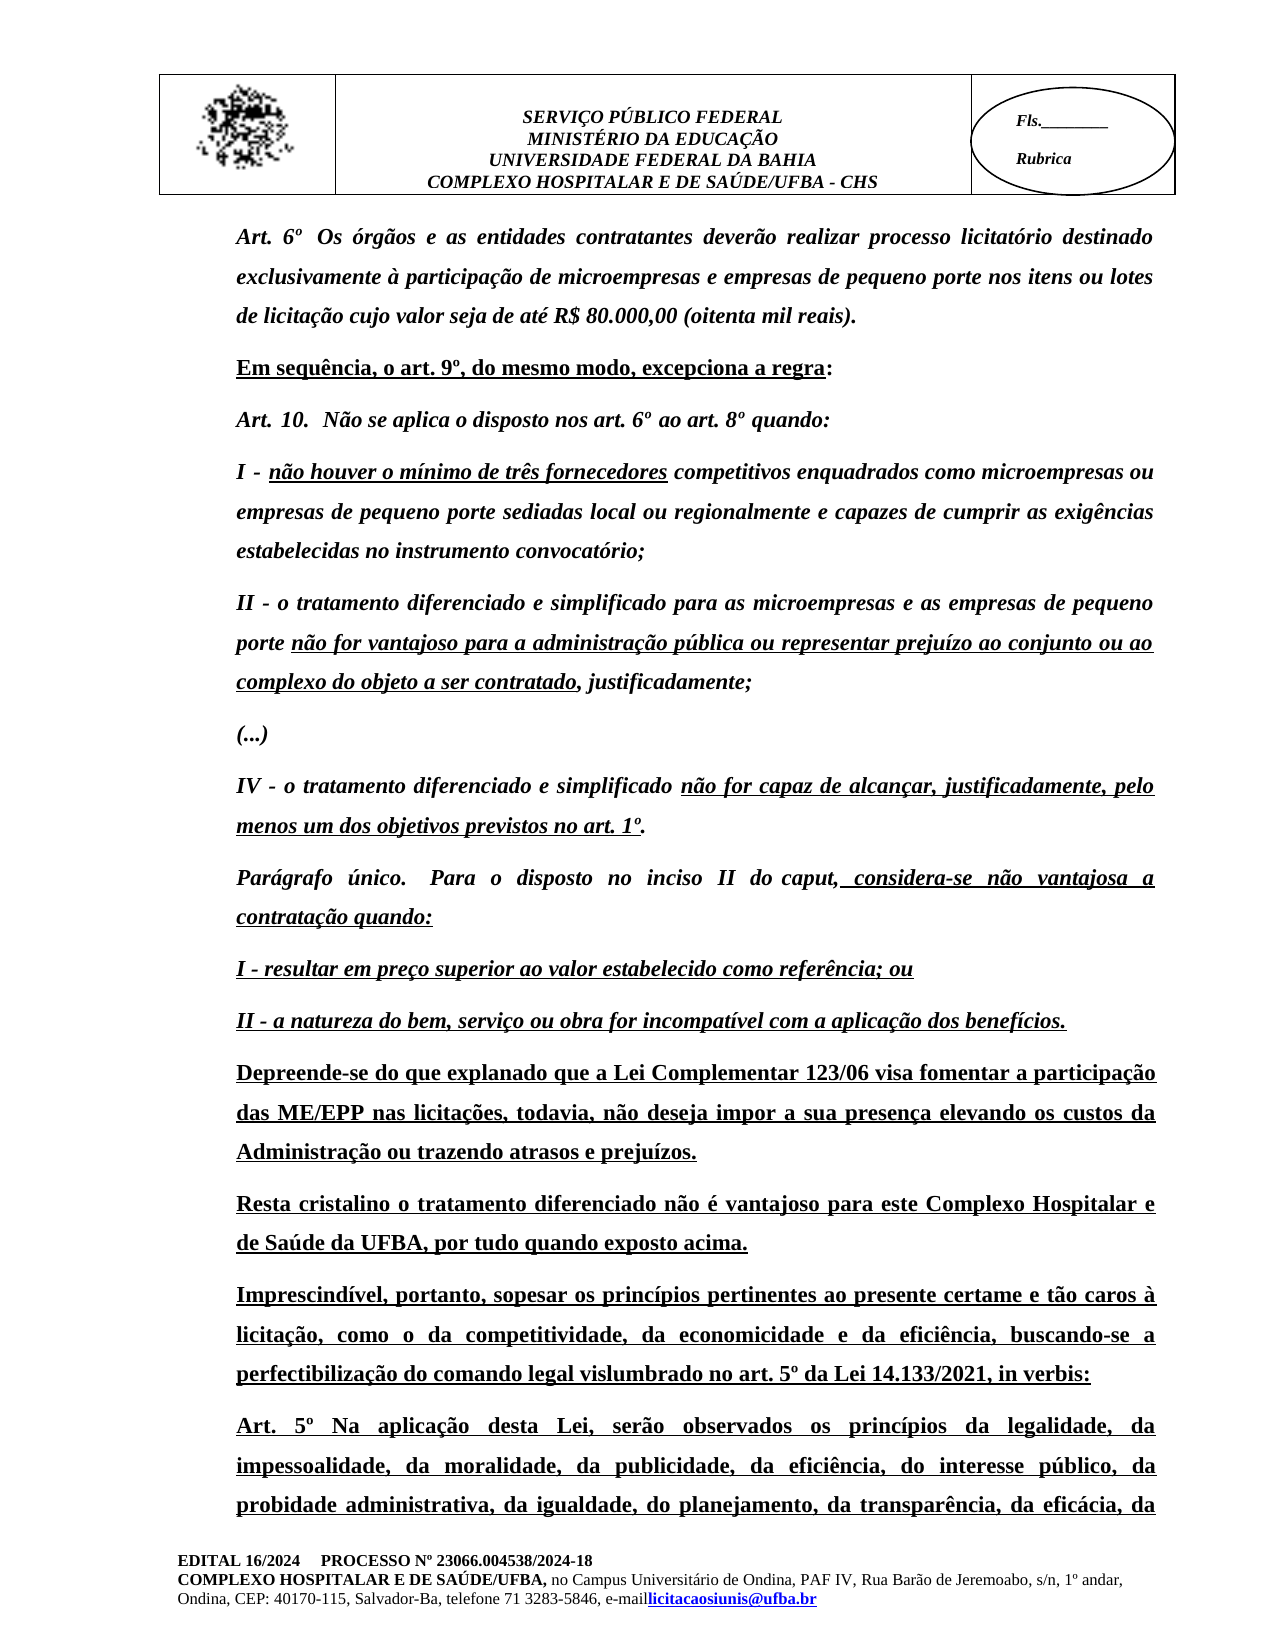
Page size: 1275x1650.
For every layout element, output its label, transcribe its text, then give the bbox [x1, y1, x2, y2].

text Art. 10. Não se aplica o disposto nos art. 6º ao art. 8º quando: [236, 406, 1157, 433]
text Resta cristalino o tratamento diferenciado não é vantajoso para este Complexo Hospitalar e de Saúde da UFBA, por tudo quando exposto acima. [236, 1190, 1157, 1256]
text Depreende-se do que explanado que a Lei Complementar 123/06 visa fomentar a participação das ME/EPP nas licitações, todavia, não deseja impor a sua presença elevando os custos da Administração ou trazendo atrasos e prejuízos. [236, 1059, 1157, 1082]
text II - a natureza do bem, serviço ou obra for incompatível com a aplicação dos benefícios. [236, 1007, 1157, 1033]
text Imprescindível, portanto, sopesar os princípios pertinentes ao presente certame e tão caros à licitação, como o da competitividade, da economicidade e da eficiência, buscando-se a perfectibilização do comando legal vislumbrado no art. 5º da Lei 14.133/2021, in verbis: [236, 1281, 1157, 1304]
text Em sequência, o art. 9º, do mesmo modo, excepciona a regra: [236, 354, 1157, 381]
text (...) [236, 720, 1157, 747]
text IV - o tratamento diferenciado e simplificado não for capaz de alcançar, justificadamente, pelo menos um dos objetivos previstos no art. 1º. [236, 772, 1157, 838]
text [236, 1476, 1157, 1518]
text Art. 6º Os órgãos e as entidades contratantes deverão realizar processo licitatório destinado exclusivamente à participação de microempresas e empresas de pequeno porte nos itens ou lotes de licitação cujo valor seja de até R$ 80.000,00 (oitenta mil reais). [236, 223, 1157, 329]
text I - não houver o mínimo de três fornecedores competitivos enquadrados como microempresas ou empresas de pequeno porte sediadas local ou regionalmente e capazes de cumprir as exigências estabelecidas no instrumento convocatório; [236, 458, 1157, 564]
text Depreende-se do que explanado que a Lei Complementar 123/06 visa fomentar a participação das ME/EPP nas licitações, todavia, não deseja impor a sua presença elevando os custos da Administração ou trazendo atrasos e prejuízos. [236, 1083, 1157, 1164]
text Imprescindível, portanto, sopesar os princípios pertinentes ao presente certame e tão caros à licitação, como o da competitividade, da economicidade e da eficiência, buscando-se a perfectibilização do comando legal vislumbrado no art. 5º da Lei 14.133/2021, in verbis: [236, 1306, 1157, 1387]
text II - o tratamento diferenciado e simplificado para as microempresas e as empresas de pequeno porte não for vantajoso para a administração pública ou representar prejuízo ao conjunto ou ao complexo do objeto a ser contratado, justificadamente; [236, 589, 1157, 694]
text Parágrafo único. Para o disposto no inciso II do caput, considera-se não vantajosa a contratação quando: [236, 864, 1157, 929]
text I - resultar em preço superior ao valor estabelecido como referência; ou [236, 955, 1157, 981]
